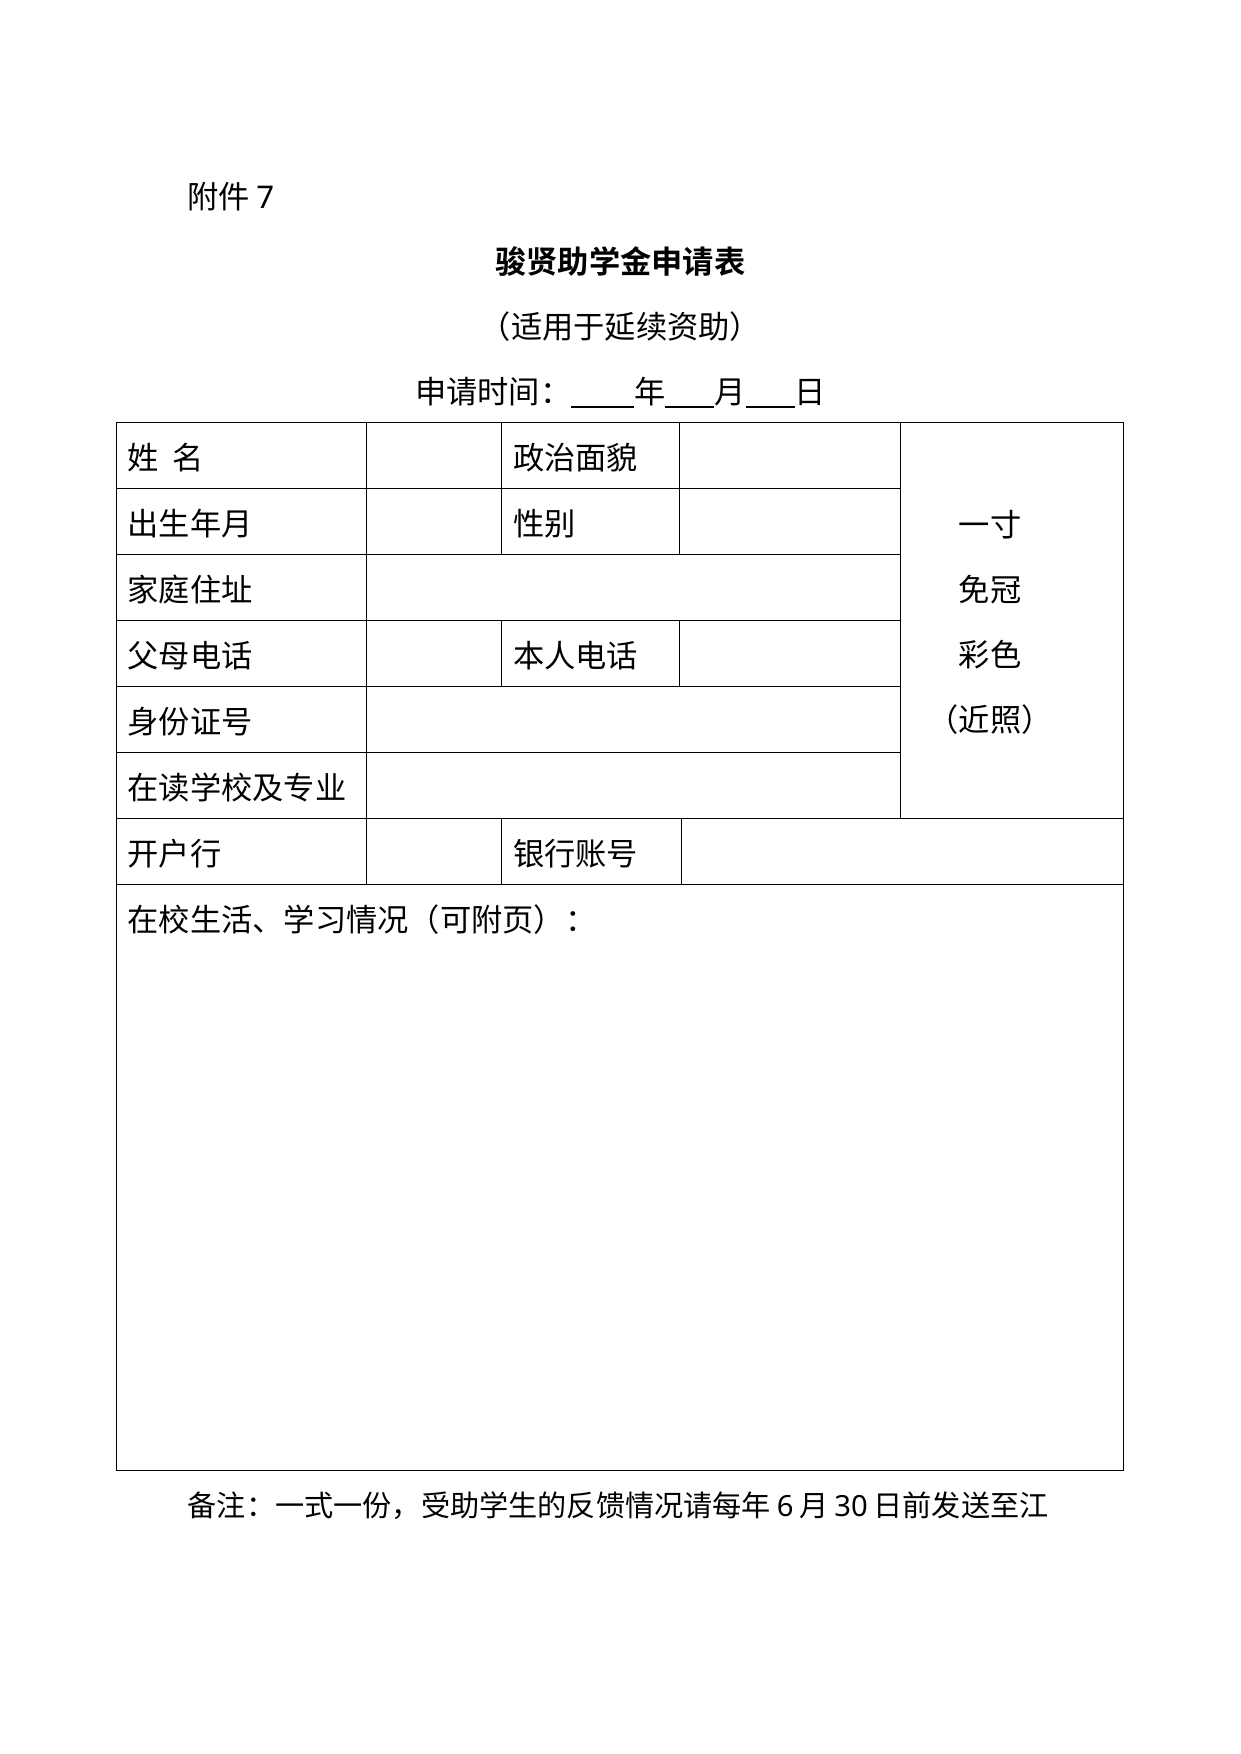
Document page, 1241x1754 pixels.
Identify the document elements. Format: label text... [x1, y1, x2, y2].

table_header 政治面貌 [502, 423, 679, 488]
table_cell 本人电话 [502, 621, 679, 686]
table_cell 在校生活、学习情况（可附页）： [117, 885, 1123, 1470]
table_cell 出生年月 [117, 489, 366, 554]
table_cell [367, 489, 501, 554]
text 申请时间： 年 月 日 [187, 357, 1053, 422]
table_cell [682, 819, 1123, 884]
table_header 一寸 免冠 彩色 （近照） [901, 423, 1123, 818]
table_header [680, 423, 900, 488]
table_cell 开户行 [117, 819, 366, 884]
table_cell [680, 621, 900, 686]
table_cell 在读学校及专业 [117, 753, 366, 818]
table_cell 家庭住址 [117, 555, 366, 620]
table_cell [367, 819, 501, 884]
table_cell [367, 621, 501, 686]
table_header 姓 名 [117, 423, 366, 488]
table_cell [367, 753, 900, 818]
text 附件7 [187, 162, 1053, 227]
table_cell [367, 687, 900, 752]
table_cell [367, 555, 900, 620]
text （适用于延续资助） [187, 292, 1053, 357]
text 备注：一式一份，受助学生的反馈情况请每年6月30日前发送至江 [187, 1471, 1053, 1536]
table_cell 性别 [502, 489, 679, 554]
table_cell 身份证号 [117, 687, 366, 752]
table_cell [680, 489, 900, 554]
text 骏贤助学金申请表 [187, 227, 1053, 292]
table_header [367, 423, 501, 488]
table_cell 父母电话 [117, 621, 366, 686]
table_cell 银行账号 [502, 819, 681, 884]
